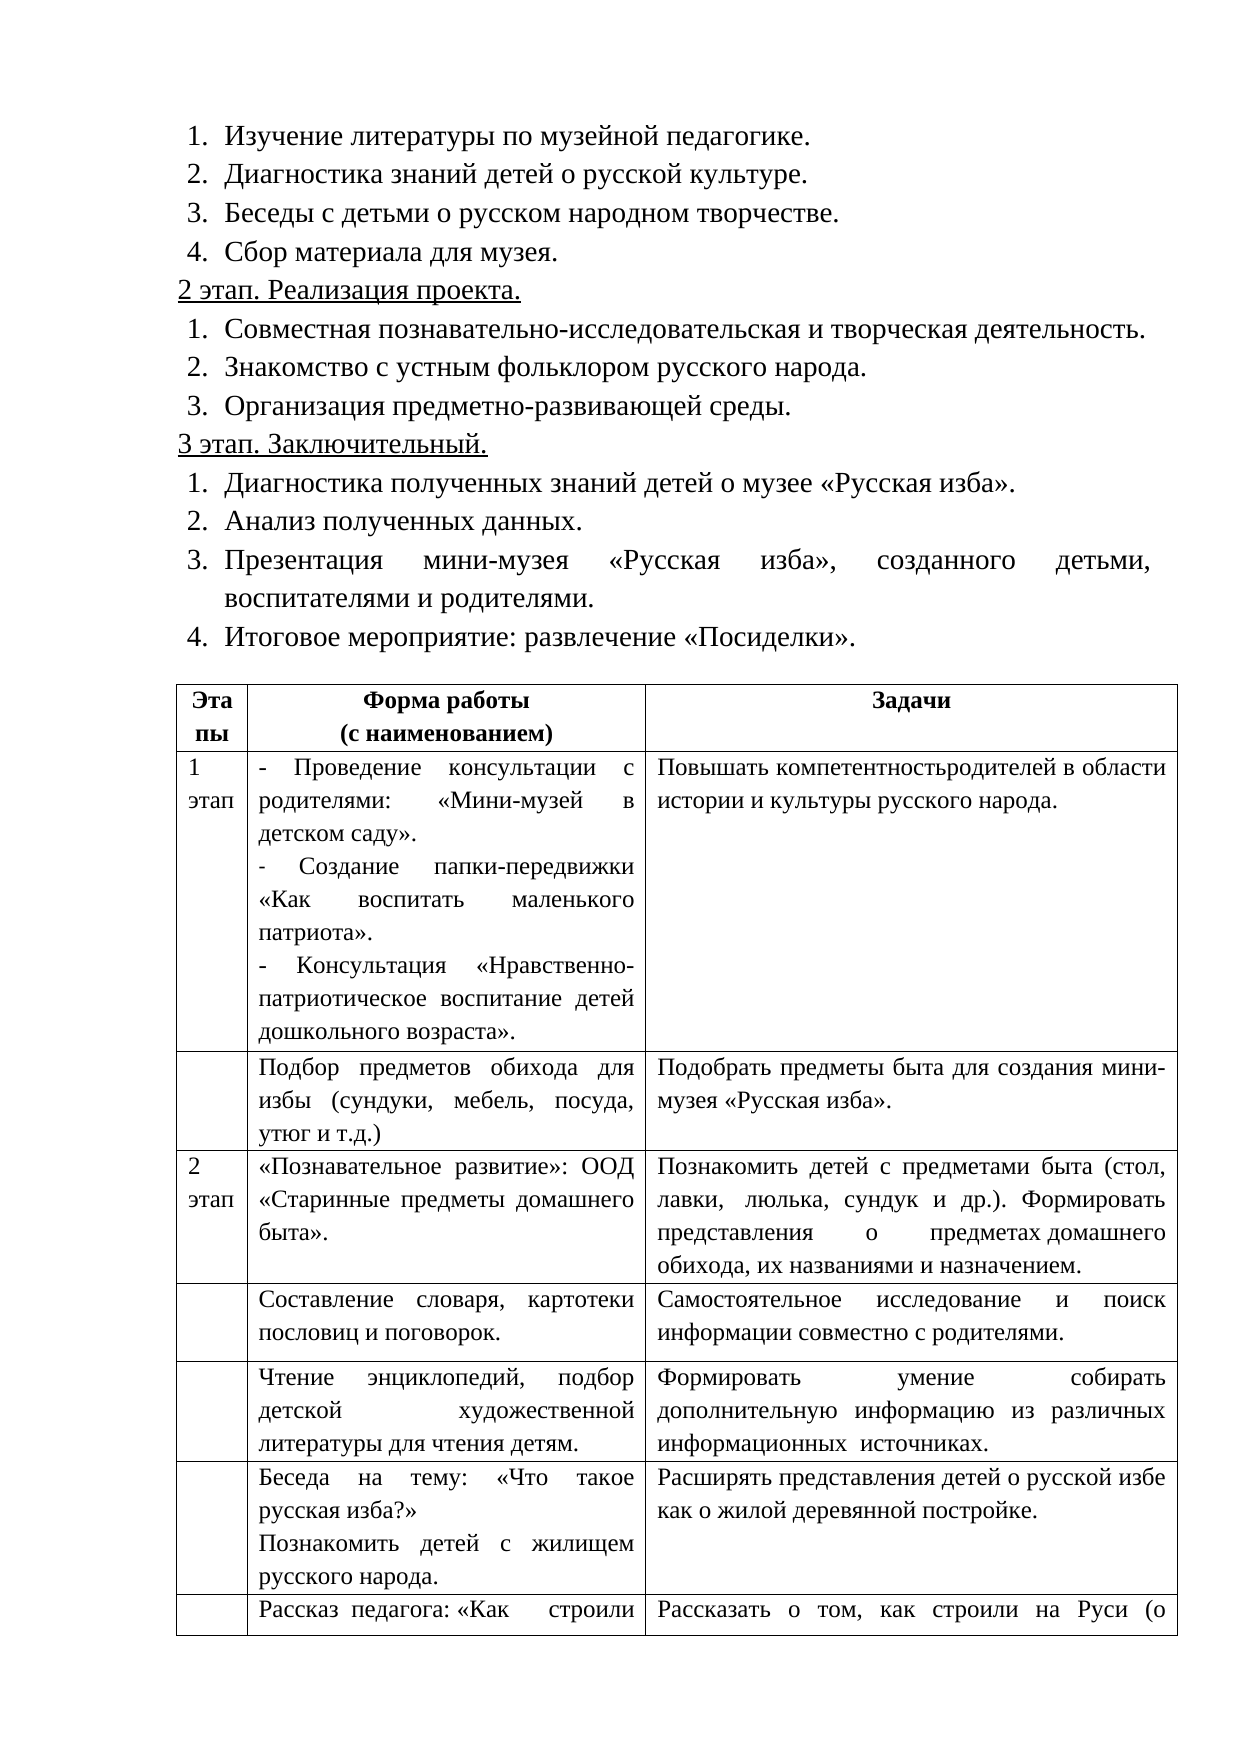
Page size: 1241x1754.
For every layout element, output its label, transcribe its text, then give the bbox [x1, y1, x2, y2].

table_cell 2 этап [177, 1151, 247, 1283]
table_header Форма работы (с наименованием) [248, 685, 645, 751]
table_cell Составление словаря, картотеки пословиц и поговорок. [248, 1284, 645, 1361]
table_cell 1 этап [177, 752, 247, 1051]
list Презентация мини-музея «Русская изба», созданного детьми, воспитателями и родителями. [187, 542, 1152, 614]
table_cell Формировать умение собирать дополнительную информацию из различных информационных источниках. [646, 1362, 1177, 1461]
list Совместная познавательно-исследовательская и творческая деятельность. [187, 311, 1152, 344]
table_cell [248, 1595, 645, 1635]
table_cell Познакомить детей с предметами быта (стол, лавки, люлька, сундук и др.). Формировать представления о предметах домашнего обихода, их названиями и назначением. [646, 1151, 1177, 1283]
table_cell Беседа на тему: «Что такое русская изба?» Познакомить детей с жилищем русского народа. [248, 1462, 645, 1593]
list Диагностика полученных знаний детей о музее «Русская изба». [187, 465, 1152, 498]
table_header Этапы [177, 685, 247, 751]
table_cell [177, 1595, 247, 1635]
table_cell Подбор предметов обихода для избы (сундуки, мебель, посуда, утюг и т.д.) [248, 1052, 645, 1150]
text 3 этап. Заключительный. [177, 426, 1152, 460]
table_header Задачи [646, 685, 1177, 751]
table_cell Повышать компетентностьродителей в области истории и культуры русского народа. [646, 752, 1177, 1051]
table_cell - Проведение консультации с родителями: «Мини-музей в детском саду». - Создание папки-передвижки «Как воспитать маленького патриота». - Консультация «Нравственно-патриотическое воспитание детей дошкольного возраста». [248, 752, 645, 1051]
table_cell Расширять представления детей о русской избе как о жилой деревянной постройке. [646, 1462, 1177, 1593]
list Изучение литературы по музейной педагогике. [187, 118, 1152, 152]
list Итоговое мероприятие: развлечение «Посиделки». [187, 619, 1152, 653]
list Сбор материала для музея. [187, 234, 1152, 267]
table_cell «Познавательное развитие»: ООД «Старинные предметы домашнего быта». [248, 1151, 645, 1283]
table_cell Подобрать предметы быта для создания мини-музея «Русская изба». [646, 1052, 1177, 1150]
table_cell [177, 1462, 247, 1593]
table_cell Самостоятельное исследование и поиск информации совместно с родителями. [646, 1284, 1177, 1361]
list Организация предметно-развивающей среды. [187, 388, 1152, 421]
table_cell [646, 1595, 1177, 1635]
list Беседы с детьми о русском народном творчестве. [187, 195, 1152, 229]
list Анализ полученных данных. [187, 503, 1152, 537]
text 2 этап. Реализация проекта. [177, 272, 1152, 306]
table_cell [177, 1052, 247, 1150]
list Знакомство с устным фольклором русского народа. [187, 349, 1152, 383]
table_cell [177, 1362, 247, 1461]
table_cell [177, 1284, 247, 1361]
table_cell Чтение энциклопедий, подбор детской художественной литературы для чтения детям. [248, 1362, 645, 1461]
list Диагностика знаний детей о русской культуре. [187, 157, 1152, 190]
